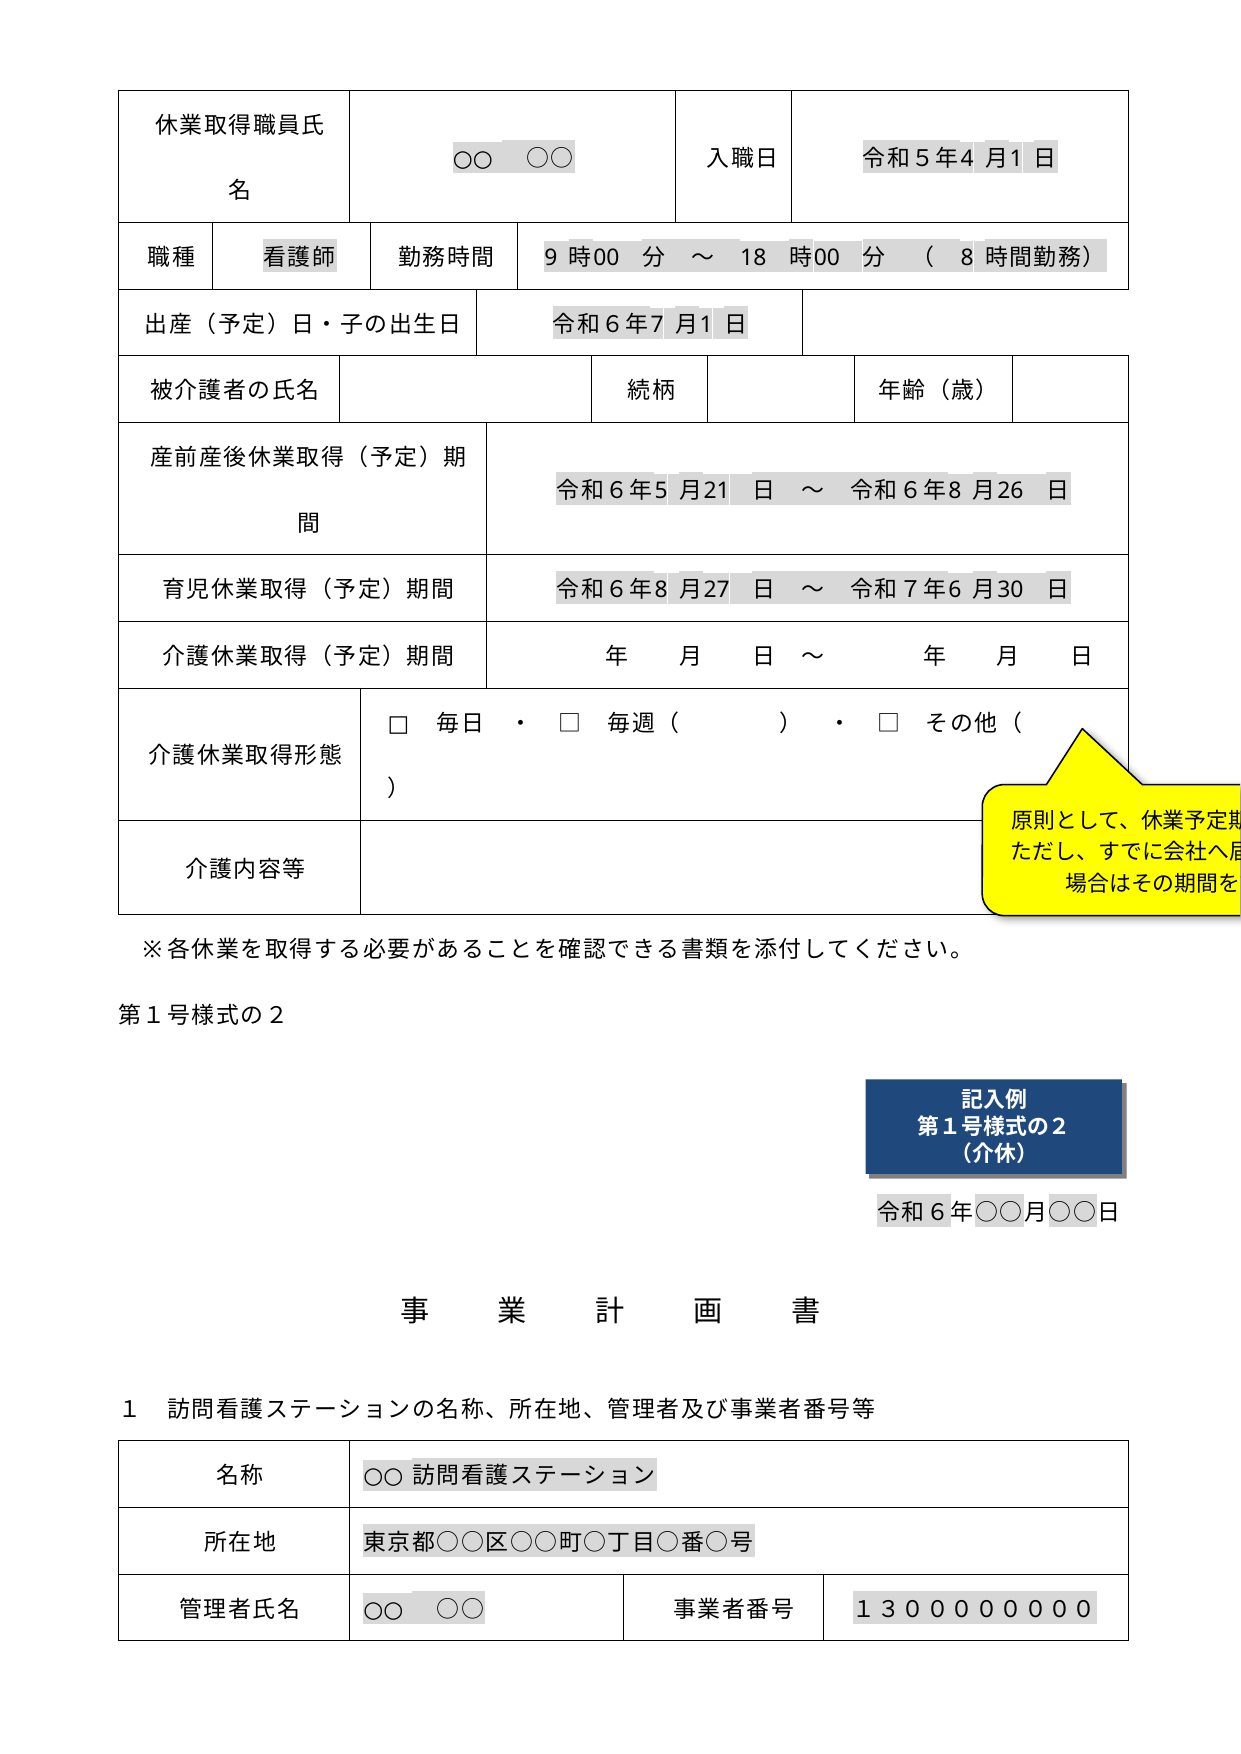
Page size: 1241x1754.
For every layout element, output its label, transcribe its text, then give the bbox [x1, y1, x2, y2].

table_cell [361, 821, 986, 914]
table_cell １３００００００００ [824, 1575, 1128, 1640]
table_cell 続柄 [592, 356, 707, 422]
table_cell ○○ ○○ [350, 1575, 623, 1640]
table_cell [708, 356, 854, 422]
table_cell 年 月 日 ～ 年 月 日 [487, 622, 1128, 687]
table_cell 年齢（歳） [855, 356, 1012, 422]
table_cell 事業者番号 [624, 1575, 823, 1640]
table_cell 育児休業取得（予定）期間 [119, 555, 486, 621]
table_cell 令和６年8月27日 ～ 令和７年6月30日 [487, 555, 1128, 621]
text １ 訪問看護ステーションの名称、所在地、管理者及び事業者番号等 [118, 1374, 1122, 1440]
table_cell 管理者氏名 [119, 1575, 349, 1640]
text 事 業 計 画 書 [118, 1276, 1122, 1342]
table_cell 東京都○○区○○町○丁目○番○号 [350, 1508, 1128, 1573]
table_header 名称 [119, 1441, 349, 1507]
table_cell 勤務時間 [371, 223, 517, 288]
table_cell 職種 [119, 223, 212, 288]
table_cell 看護師 [213, 223, 370, 288]
table_cell 介護休業取得形態 [119, 689, 360, 820]
table_header 休業取得職員氏名 [119, 91, 349, 222]
table_cell 介護休業取得（予定）期間 [119, 622, 486, 687]
table_cell 介護内容等 [119, 821, 360, 914]
text ※各休業を取得する必要があることを確認できる書類を添付してください。 [118, 915, 1122, 981]
table_cell 出産（予定）日・子の出生日 [119, 290, 476, 355]
text 第１号様式の２ [118, 981, 1122, 1046]
table_cell [340, 356, 591, 422]
table_cell 被介護者の氏名 [119, 356, 339, 422]
table_header 令和５年4月1日 [792, 91, 1128, 222]
table_cell 所在地 [119, 1508, 349, 1573]
table_header ○○ ○○ [350, 91, 675, 222]
table_cell [1013, 356, 1128, 422]
table_header ○○訪問看護ステーション [350, 1441, 1128, 1507]
table_cell 9時00分 ～ 18時00分 （ 8時間勤務） [518, 223, 1128, 288]
table_cell 令和６年7月1日 [477, 290, 802, 355]
table_cell □ 毎日 ・ □ 毎週（ ） ・ □ その他（ ） [361, 689, 1128, 820]
table_cell 令和６年5月21日 ～ 令和６年8月26日 [487, 423, 1128, 554]
table_header 入職日 [676, 91, 791, 222]
table_cell 産前産後休業取得（予定）期間 [119, 423, 486, 554]
text 令和６年○○月○○日 [118, 1178, 1122, 1243]
